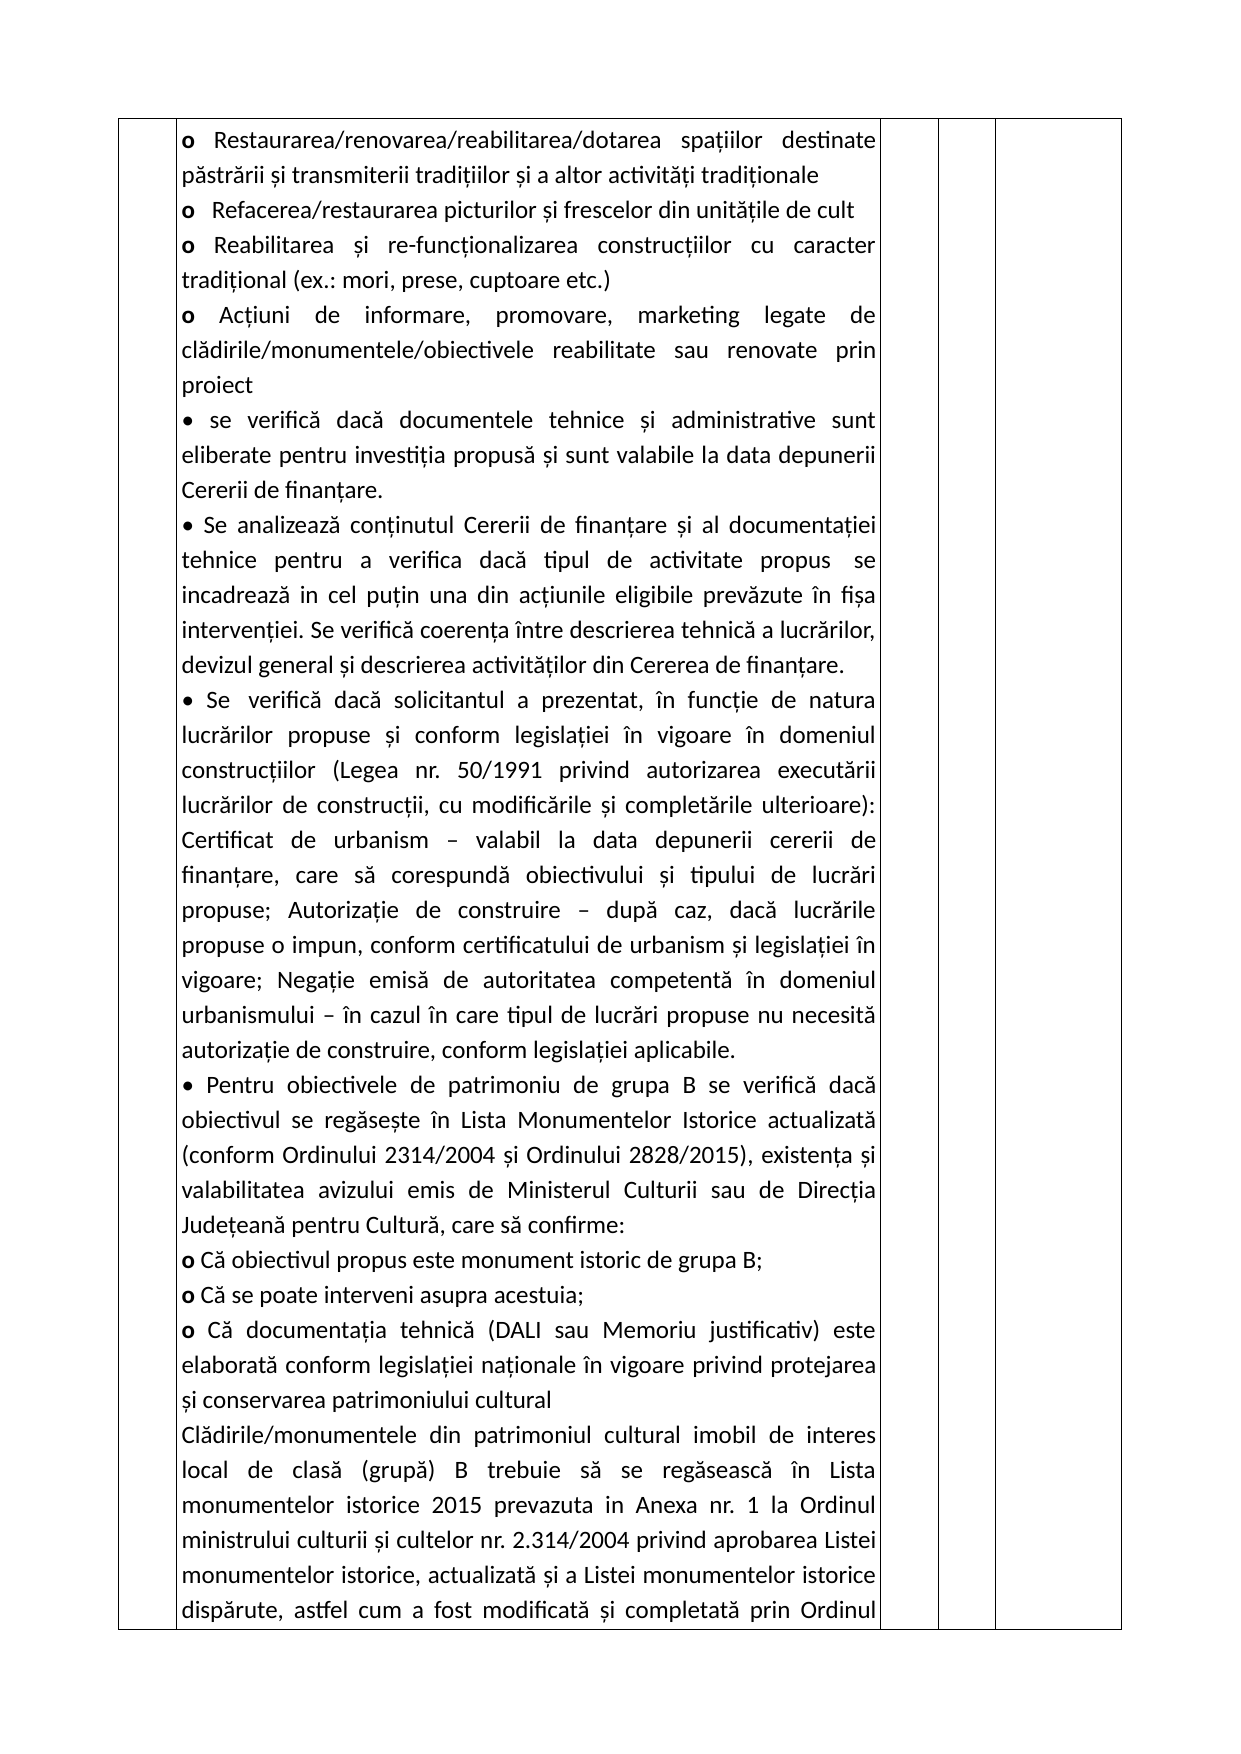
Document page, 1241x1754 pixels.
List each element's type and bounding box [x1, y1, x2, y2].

table_cell [177, 119, 880, 1629]
